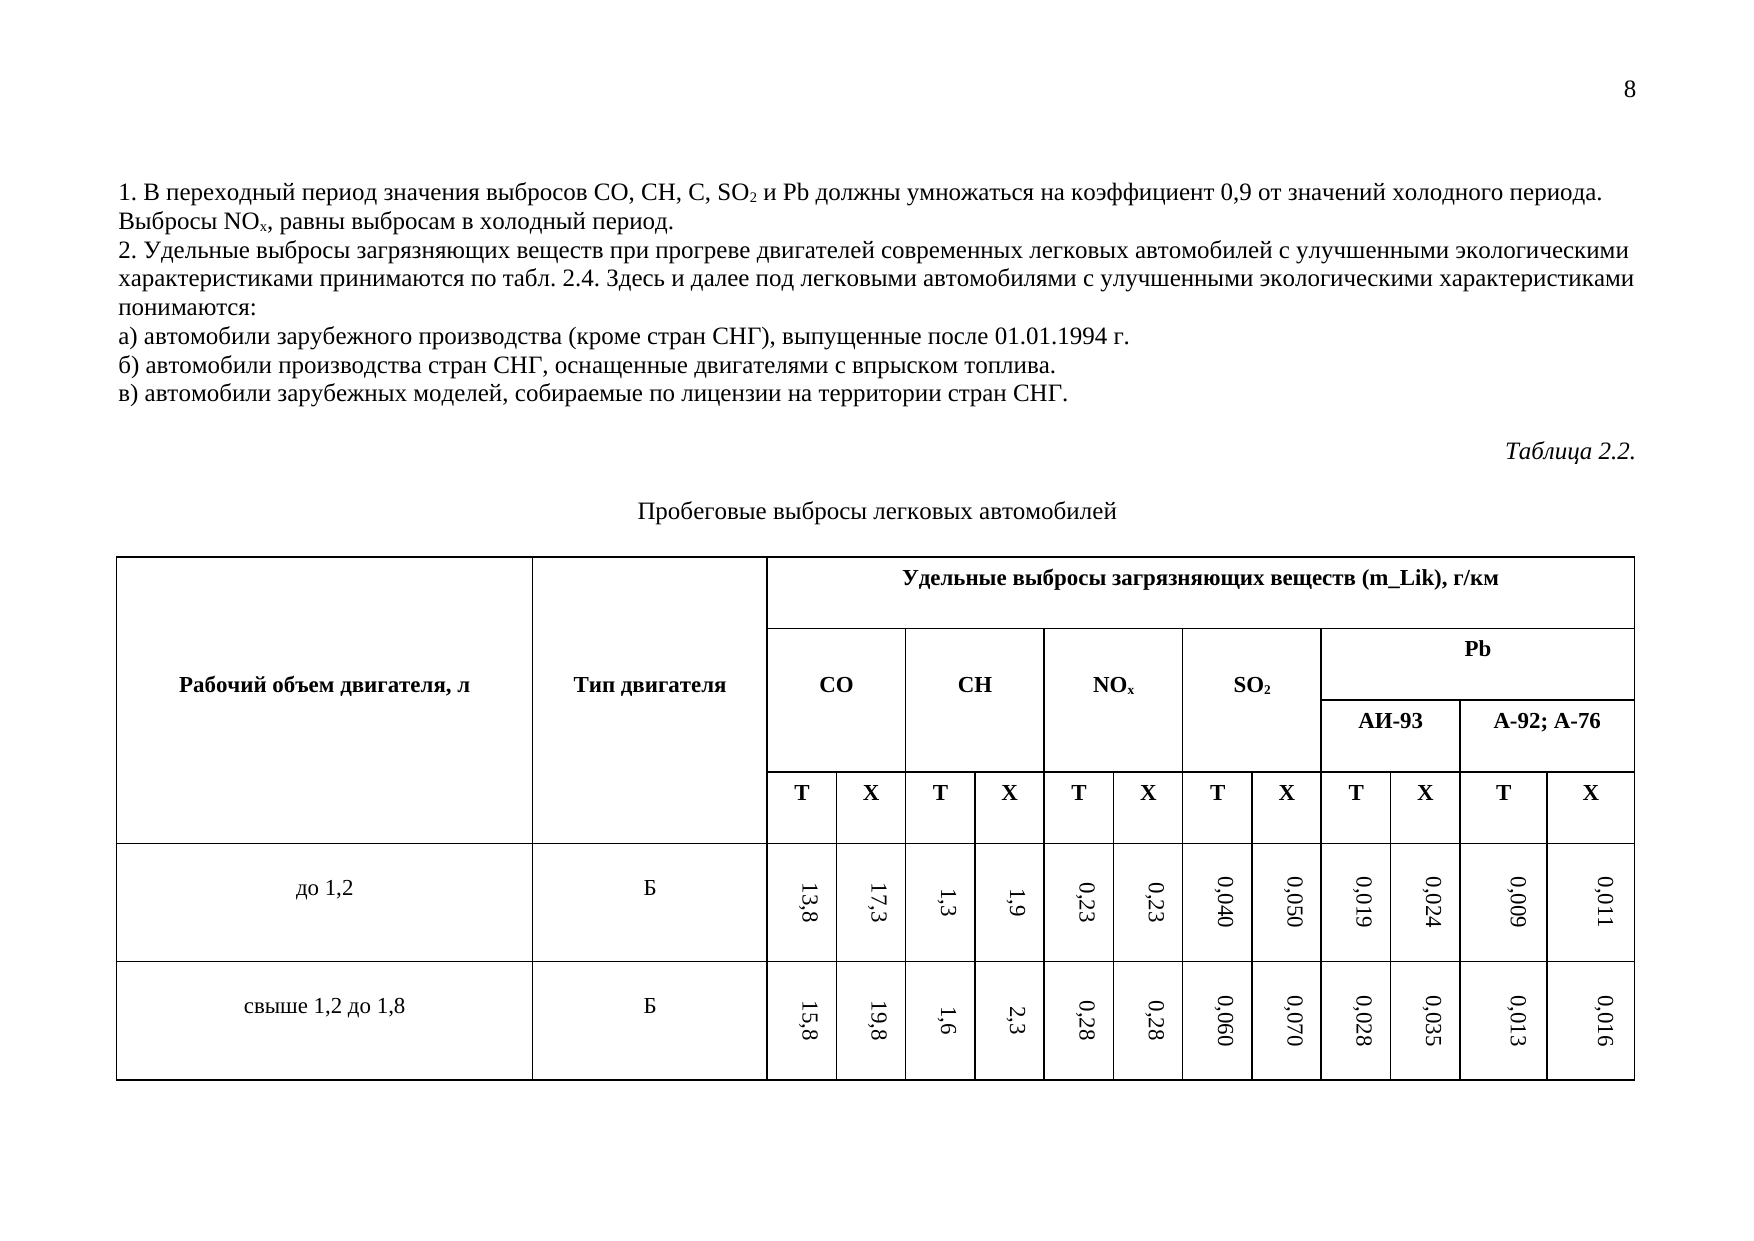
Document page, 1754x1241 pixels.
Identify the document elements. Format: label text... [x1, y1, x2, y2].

table_cell Т [1322, 773, 1390, 843]
text Таблица 2.2. [118, 436, 1636, 465]
table_cell 0,23 [1045, 844, 1113, 961]
table_cell 0,070 [1253, 962, 1320, 1079]
table_cell 13,8 [768, 844, 836, 961]
table_cell 15,8 [768, 962, 836, 1079]
table_cell СО [768, 629, 905, 771]
table_cell X [1114, 773, 1182, 843]
table_header Тип двигателя [533, 558, 766, 843]
table_cell Т [1045, 773, 1113, 843]
table_cell X [837, 773, 905, 843]
text в) автомобили зарубежных моделей, собираемые по лицензии на территории стран СНГ. [118, 378, 1636, 407]
table_cell А-92; А-76 [1461, 701, 1634, 771]
table_cell Т [768, 773, 836, 843]
table_cell свыше 1,2 до 1,8 [117, 962, 532, 1079]
table_cell Т [1183, 773, 1251, 843]
table_cell Т [906, 773, 974, 843]
table_cell 0,011 [1548, 844, 1634, 961]
text 2. Удельные выбросы загрязняющих веществ при прогреве двигателей современных легковых автомобилей с улучшенными экологическими характеристиками принимаются по табл. 2.4. Здесь и далее под легковыми автомобилями с улучшенными экологическими характеристиками понимаются: [118, 235, 1636, 321]
text б) автомобили производства стран СНГ, оснащенные двигателями с впрыском топлива. [118, 350, 1636, 378]
table_cell X [1548, 773, 1634, 843]
table_cell 0,23 [1114, 844, 1182, 961]
table_cell 1,3 [906, 844, 974, 961]
table_header Рабочий объем двигателя, л [117, 558, 532, 843]
table_cell Т [1461, 773, 1546, 843]
table_cell X [976, 773, 1043, 843]
table_cell 2,3 [976, 962, 1043, 1079]
table_cell Рb [1322, 629, 1634, 699]
table_cell 0,050 [1253, 844, 1320, 961]
table_cell 0,009 [1461, 844, 1546, 961]
table_cell 19,8 [837, 962, 905, 1079]
table_cell 0,019 [1322, 844, 1390, 961]
table_cell СН [906, 629, 1043, 771]
table_cell Б [533, 962, 766, 1079]
table_cell АИ-93 [1322, 701, 1459, 771]
text а) автомобили зарубежного производства (кроме стран СНГ), выпущенные после 01.01.1994 г. [118, 321, 1636, 350]
text 1. В переходный период значения выбросов CO, CH, C, SO2 и Рb должны умножаться на коэффициент 0,9 от значений холодного периода. Выбросы NOx, равны выбросам в холодный период. [118, 177, 1636, 235]
table_cell 0,060 [1183, 962, 1251, 1079]
table_cell Б [533, 844, 766, 961]
table_cell до 1,2 [117, 844, 532, 961]
table_cell SO2 [1183, 629, 1320, 771]
text Пробеговые выбросы легковых автомобилей [118, 496, 1636, 525]
table_cell 0,28 [1045, 962, 1113, 1079]
table_cell X [1253, 773, 1320, 843]
table_cell NOx [1045, 629, 1182, 771]
table_cell 1,6 [906, 962, 974, 1079]
table_cell 0,040 [1183, 844, 1251, 961]
table_header Удельные выбросы загрязняющих веществ (m_Lik), г/км [768, 558, 1634, 628]
table_cell 1,9 [976, 844, 1043, 961]
table_cell 0,028 [1322, 962, 1390, 1079]
table_cell X [1391, 773, 1459, 843]
table_cell 0,035 [1391, 962, 1459, 1079]
table_cell 0,024 [1391, 844, 1459, 961]
table_cell 0,016 [1548, 962, 1634, 1079]
table_cell 0,013 [1461, 962, 1546, 1079]
table_cell 0,28 [1114, 962, 1182, 1079]
table_cell 17,3 [837, 844, 905, 961]
